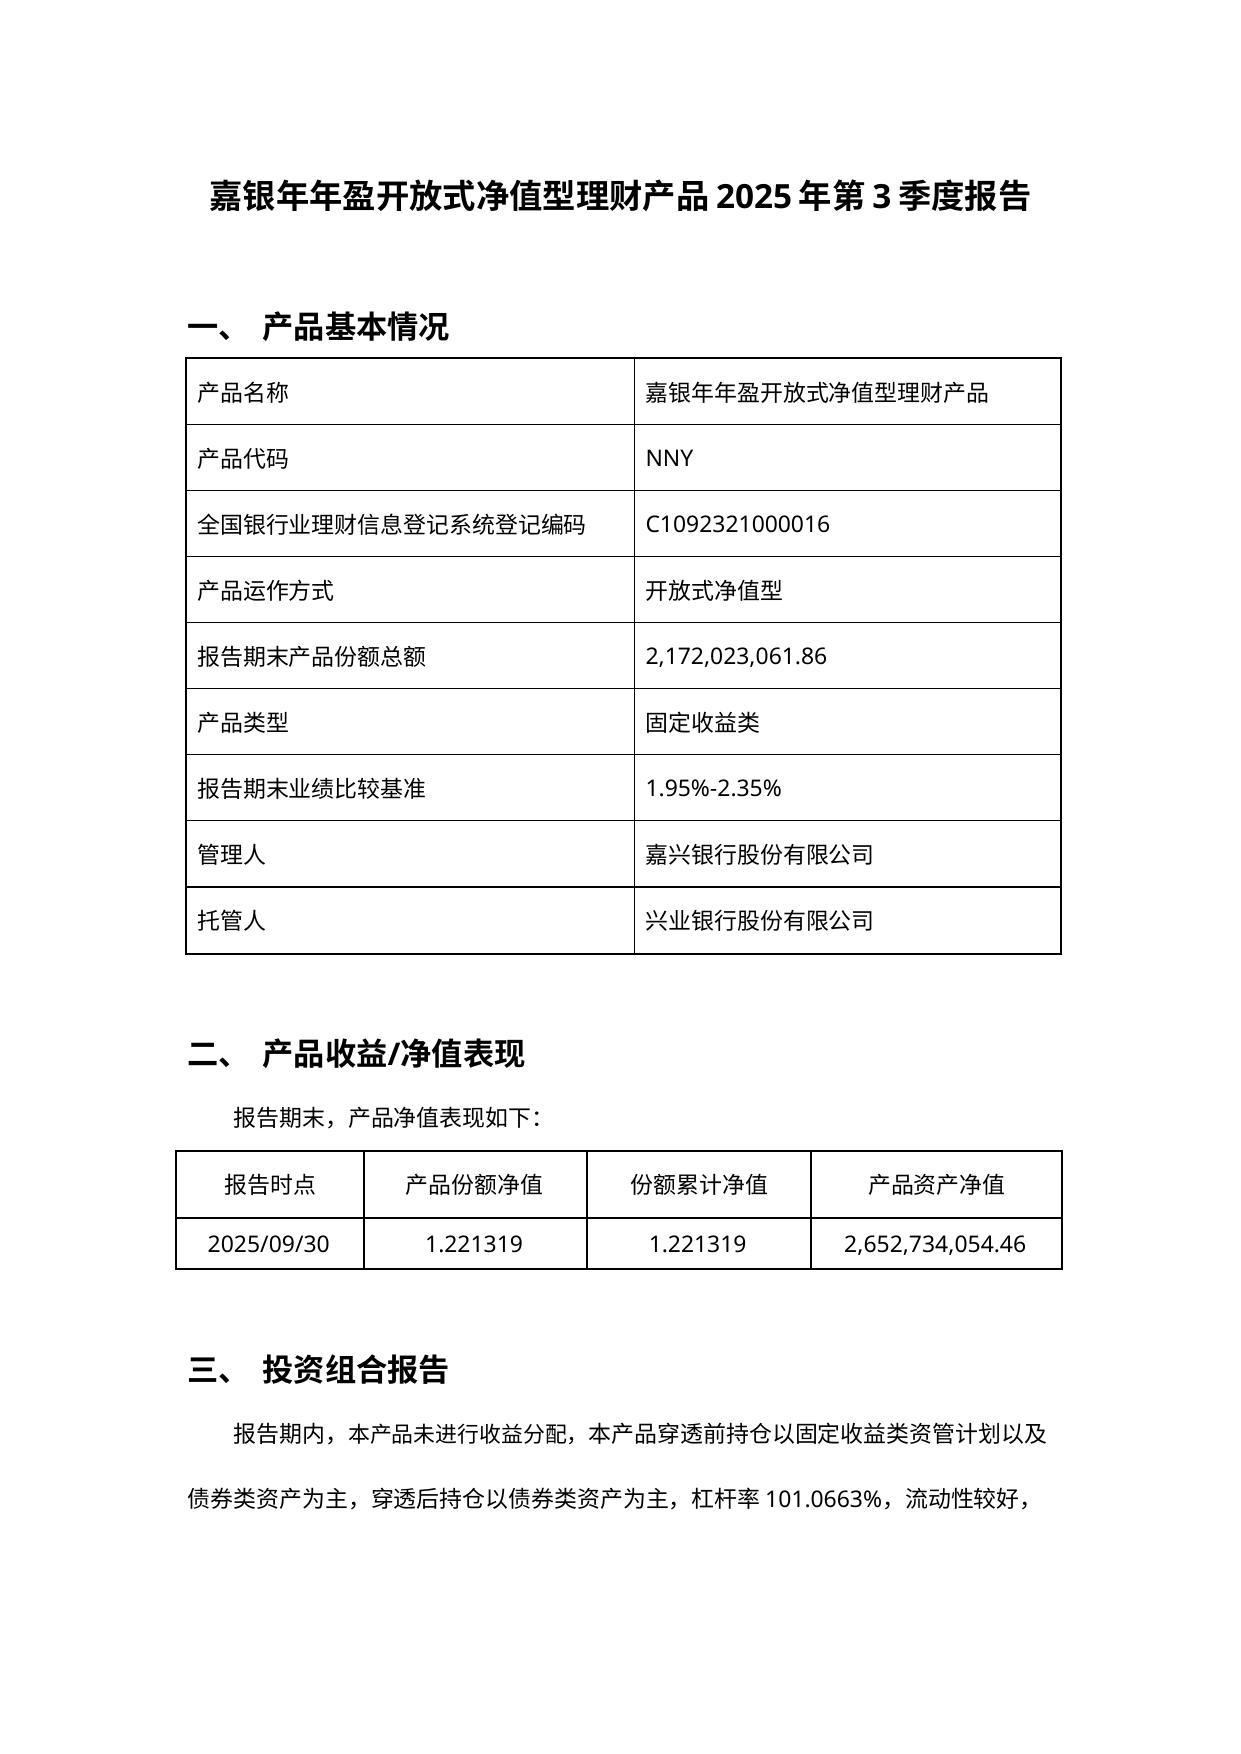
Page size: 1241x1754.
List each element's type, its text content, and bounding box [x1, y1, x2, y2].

table_cell 产品代码 [187, 425, 634, 490]
table_cell NNY [635, 425, 1060, 490]
table_header 份额累计净值 [588, 1152, 810, 1217]
table_header 嘉银年年盈开放式净值型理财产品 [635, 359, 1060, 424]
table_header 产品资产净值 [812, 1152, 1061, 1217]
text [187, 1400, 1053, 1530]
table_header 产品名称 [187, 359, 634, 424]
table_header 报告时点 [177, 1152, 363, 1217]
table_cell 产品运作方式 [187, 557, 634, 622]
table_cell 托管人 [187, 888, 634, 952]
table_cell 2,172,023,061.86 [635, 623, 1060, 688]
list 产品基本情况 [187, 292, 1053, 357]
table_cell 报告期末产品份额总额 [187, 623, 634, 688]
table_cell 嘉兴银行股份有限公司 [635, 821, 1060, 886]
table_cell 固定收益类 [635, 689, 1060, 754]
table_cell 全国银行业理财信息登记系统登记编码 [187, 491, 634, 556]
table_cell 2,652,734,054.46 [812, 1219, 1061, 1268]
table_cell 报告期末业绩比较基准 [187, 755, 634, 820]
table_cell 开放式净值型 [635, 557, 1060, 622]
text 报告期末，产品净值表现如下： [187, 1084, 1053, 1149]
table_cell 产品类型 [187, 689, 634, 754]
list 投资组合报告 [187, 1335, 1053, 1400]
table_cell 兴业银行股份有限公司 [635, 888, 1060, 952]
table_header 产品份额净值 [365, 1152, 586, 1217]
text 嘉银年年盈开放式净值型理财产品2025年第3季度报告 [187, 162, 1053, 227]
table_cell 2025/09/30 [177, 1219, 363, 1268]
table_cell 1.221319 [588, 1219, 810, 1268]
table_cell C1092321000016 [635, 491, 1060, 556]
list 产品收益/净值表现 [187, 1019, 1053, 1084]
table_cell 1.221319 [365, 1219, 586, 1268]
table_cell 管理人 [187, 821, 634, 886]
table_cell 1.95%-2.35% [635, 755, 1060, 820]
